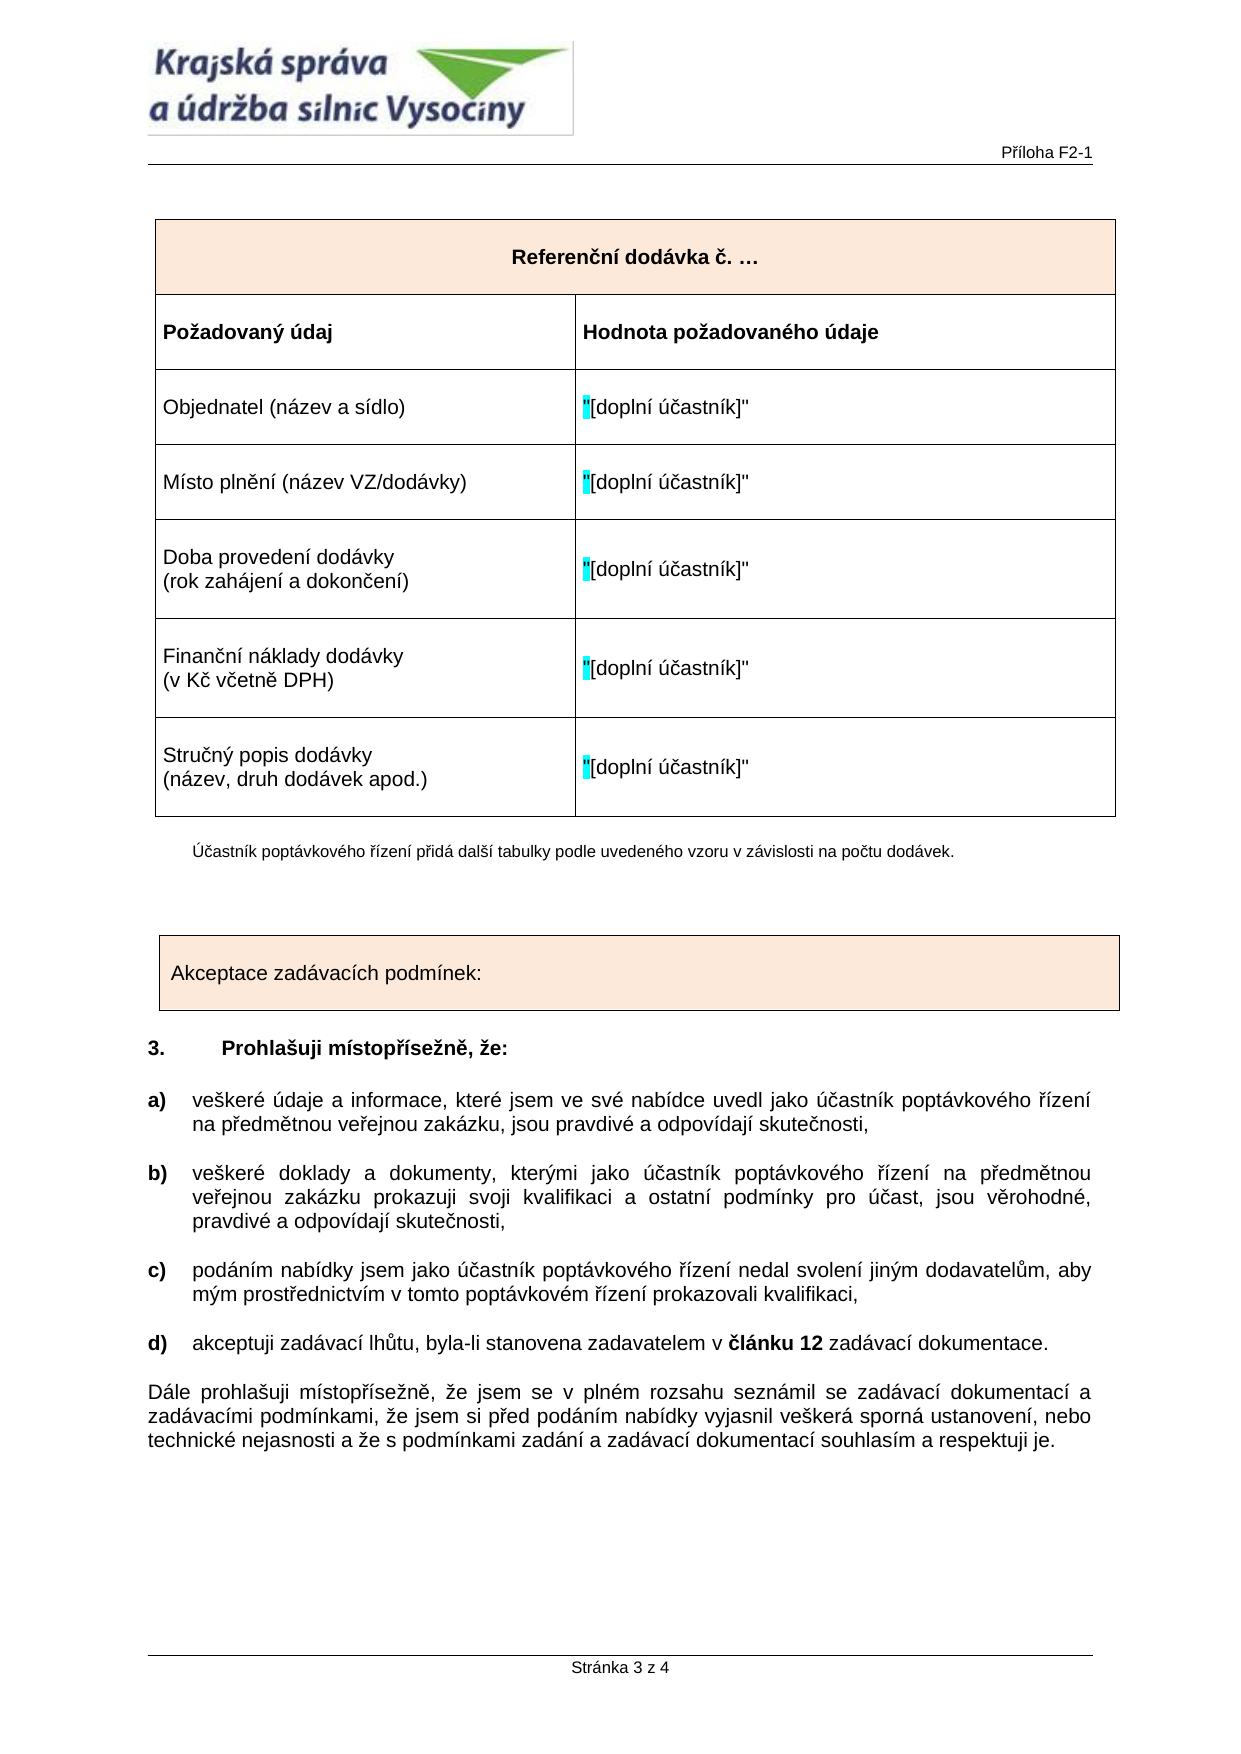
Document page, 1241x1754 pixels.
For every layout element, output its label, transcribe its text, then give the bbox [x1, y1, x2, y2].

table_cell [156, 520, 575, 618]
list Účastník poptávkového řízení přidá další tabulky podle uvedeného vzoru v závislosti na počtu dodávek. [192, 842, 1122, 861]
table_cell Stručný popis dodávky (název, druh dodávek apod.) [156, 718, 575, 816]
table_cell Místo plnění (název VZ/dodávky) [156, 445, 575, 519]
table_cell [576, 370, 1115, 444]
table_cell Objednatel (název a sídlo) [156, 370, 575, 444]
table_cell [576, 718, 1115, 816]
table_cell [576, 445, 1115, 519]
list akceptuji zadávací lhůtu, byla-li stanovena zadavatelem v článku 12 zadávací dokumentace. [148, 1331, 1093, 1355]
table_header Referenční dodávka č. … [156, 220, 1115, 294]
list veškeré údaje a informace, které jsem ve své nabídce uvedl jako účastník poptávkového řízení na předmětnou veřejnou zakázku, jsou pravdivé a odpovídají skutečnosti, [148, 1088, 1093, 1136]
table_cell Požadovaný údaj [156, 295, 575, 369]
table_cell [576, 520, 1115, 618]
table_header Akceptace zadávacích podmínek: [160, 936, 1119, 1009]
list podáním nabídky jsem jako účastník poptávkového řízení nedal svolení jiným dodavatelům, aby mým prostřednictvím v tomto poptávkovém řízení prokazovali kvalifikaci, [148, 1258, 1093, 1306]
table_cell Finanční náklady dodávky (v Kč včetně DPH) [156, 619, 575, 717]
picture [147, 41, 574, 137]
text Dále prohlašuji místopřísežně, že jsem se v plném rozsahu seznámil se zadávací dokumentací a zadávacími podmínkami, že jsem si před podáním nabídky vyjasnil veškerá sporná ustanovení, nebo technické nejasnosti a že s podmínkami zadání a zadávací dokumentací souhlasím a respektuji je. [148, 1380, 1093, 1452]
table_cell [576, 619, 1115, 717]
list veškeré doklady a dokumenty, kterými jako účastník poptávkového řízení na předmětnou veřejnou zakázku prokazuji svoji kvalifikaci a ostatní podmínky pro účast, jsou věrohodné, pravdivé a odpovídají skutečnosti, [148, 1161, 1093, 1233]
table_cell Hodnota požadovaného údaje [576, 295, 1115, 369]
list Prohlašuji místopřísežně, že: [148, 1036, 1093, 1059]
